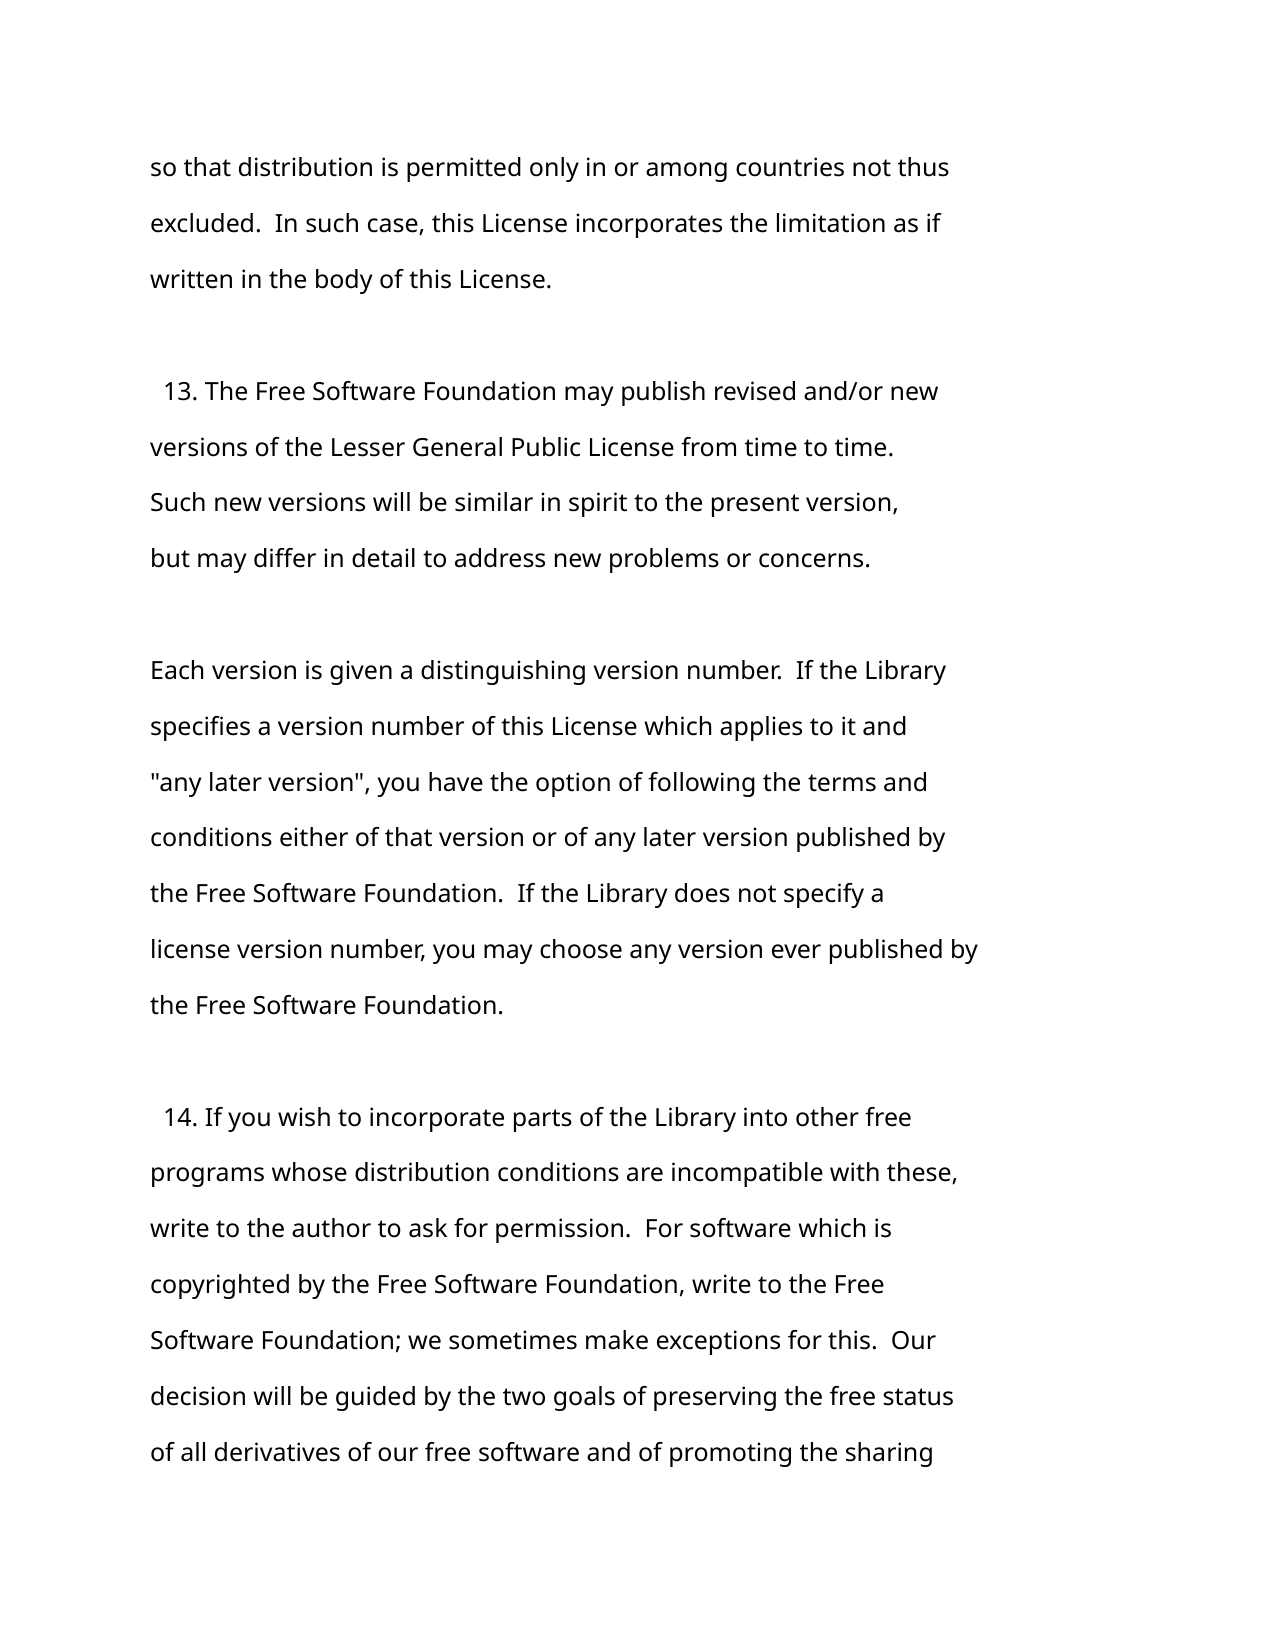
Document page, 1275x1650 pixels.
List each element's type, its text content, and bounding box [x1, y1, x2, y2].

text of all derivatives of our free software and of promoting the sharing [150, 1434, 1125, 1468]
text excluded. In such case, this License incorporates the limitation as if [150, 206, 1125, 240]
text "any later version", you have the option of following the terms and [150, 764, 1125, 798]
text Such new versions will be similar in spirit to the present version, [150, 485, 1125, 519]
text 13. The Free Software Foundation may publish revised and/or new [150, 373, 1125, 407]
text versions of the Lesser General Public License from time to time. [150, 429, 1125, 463]
text programs whose distribution conditions are incompatible with these, [150, 1155, 1125, 1189]
text the Free Software Foundation. [150, 987, 1125, 1022]
text the Free Software Foundation. If the Library does not specify a [150, 876, 1125, 910]
text specifies a version number of this License which applies to it and [150, 708, 1125, 742]
text conditions either of that version or of any later version published by [150, 820, 1125, 854]
text license version number, you may choose any version ever published by [150, 932, 1125, 966]
text Software Foundation; we sometimes make exceptions for this. Our [150, 1322, 1125, 1357]
text written in the body of this License. [150, 262, 1125, 296]
text decision will be guided by the two goals of preserving the free status [150, 1378, 1125, 1412]
text so that distribution is permitted only in or among countries not thus [150, 150, 1125, 184]
text copyrighted by the Free Software Foundation, write to the Free [150, 1267, 1125, 1301]
text write to the author to ask for permission. For software which is [150, 1211, 1125, 1245]
text 14. If you wish to incorporate parts of the Library into other free [150, 1099, 1125, 1133]
text Each version is given a distinguishing version number. If the Library [150, 652, 1125, 687]
text but may differ in detail to address new problems or concerns. [150, 541, 1125, 575]
